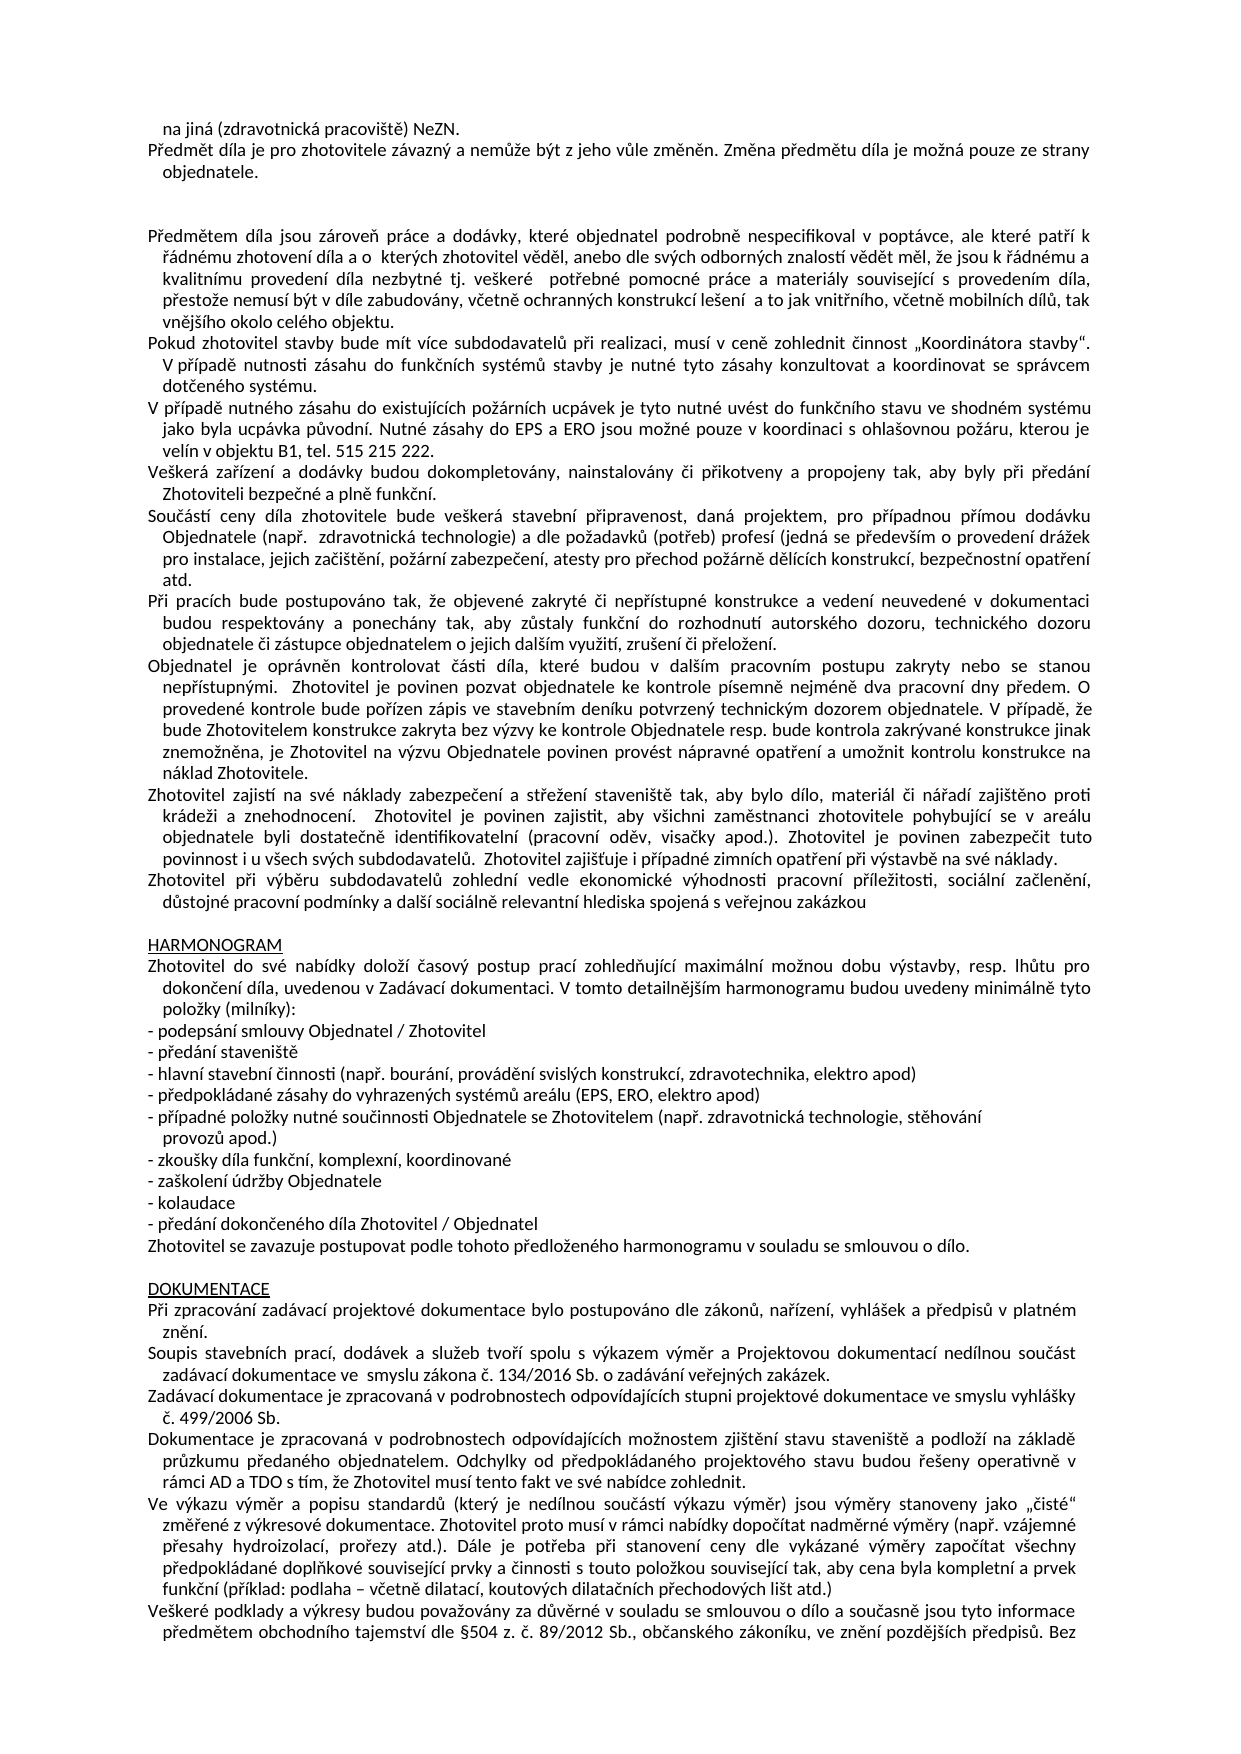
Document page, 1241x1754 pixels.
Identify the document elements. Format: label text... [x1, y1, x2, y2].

text - předání staveniště [148, 1041, 1092, 1063]
text - zaškolení údržby Objednatele [148, 1171, 1092, 1192]
text Soupis stavebních prací, dodávek a služeb tvoří spolu s výkazem výměr a Projektovou dokumentací nedílnou součást zadávací dokumentace ve smyslu zákona č. 134/2016 Sb. o zadávání veřejných zakázek. [148, 1342, 1078, 1385]
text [148, 1600, 1078, 1643]
text HARMONOGRAM [148, 934, 1092, 956]
text Zhotovitel při výběru subdodavatelů zohlední vedle ekonomické výhodnosti pracovní příležitosti, sociální začlenění, důstojné pracovní podmínky a další sociálně relevantní hlediska spojená s veřejnou zakázkou [148, 870, 1092, 913]
text Zhotovitel se zavazuje postupovat podle tohoto předloženého harmonogramu v souladu se smlouvou o dílo. [148, 1235, 1092, 1257]
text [148, 118, 1092, 139]
text - případné položky nutné součinnosti Objednatele se Zhotovitelem (např. zdravotnická technologie, stěhování provozů apod.) [148, 1106, 1044, 1149]
text Zhotovitel do své nabídky doloží časový postup prací zohledňující maximální možnou dobu výstavby, resp. lhůtu pro dokončení díla, uvedenou v Zadávací dokumentaci. V tomto detailnějším harmonogramu budou uvedeny minimálně tyto položky (milníky): [148, 956, 1092, 1020]
text DOKUMENTACE [148, 1278, 1078, 1299]
text Objednatel je oprávněn kontrolovat části díla, které budou v dalším pracovním postupu zakryty nebo se stanou nepřístupnými. Zhotovitel je povinen pozvat objednatele ke kontrole písemně nejméně dva pracovní dny předem. O provedené kontrole bude pořízen zápis ve stavebním deníku potvrzený technickým dozorem objednatele. V případě, že bude Zhotovitelem konstrukce zakryta bez výzvy ke kontrole Objednatele resp. bude kontrola zakrývané konstrukce jinak znemožněna, je Zhotovitel na výzvu Objednatele povinen provést nápravné opatření a umožnit kontrolu konstrukce na náklad Zhotovitele. [148, 655, 1092, 784]
text Součástí ceny díla zhotovitele bude veškerá stavební připravenost, daná projektem, pro případnou přímou dodávku Objednatele (např. zdravotnická technologie) a dle požadavků (potřeb) profesí (jedná se především o provedení drážek pro instalace, jejich začištění, požární zabezpečení, atesty pro přechod požárně dělících konstrukcí, bezpečnostní opatření atd. [148, 505, 1092, 591]
text - zkoušky díla funkční, komplexní, koordinované [148, 1149, 1044, 1171]
text Při pracích bude postupováno tak, že objevené zakryté či nepřístupné konstrukce a vedení neuvedené v dokumentaci budou respektovány a ponechány tak, aby zůstaly funkční do rozhodnutí autorského dozoru, technického dozoru objednatele či zástupce objednatelem o jejich dalším využití, zrušení či přeložení. [148, 591, 1092, 655]
text - podepsání smlouvy Objednatel / Zhotovitel [148, 1020, 1092, 1041]
text Dokumentace je zpracovaná v podrobnostech odpovídajících možnostem zjištění stavu staveniště a podloží na základě průzkumu předaného objednatelem. Odchylky od předpokládaného projektového stavu budou řešeny operativně v rámci AD a TDO s tím, že Zhotovitel musí tento fakt ve své nabídce zohlednit. [148, 1428, 1078, 1493]
text Veškerá zařízení a dodávky budou dokompletovány, nainstalovány či přikotveny a propojeny tak, aby byly při předání Zhotoviteli bezpečné a plně funkční. [148, 462, 1092, 505]
text Předmětem díla jsou zároveň práce a dodávky, které objednatel podrobně nespecifikoval v poptávce, ale které patří k řádnému zhotovení díla a o kterých zhotovitel věděl, anebo dle svých odborných znalostí vědět měl, že jsou k řádnému a kvalitnímu provedení díla nezbytné tj. veškeré potřebné pomocné práce a materiály související s provedením díla, přestože nemusí být v díle zabudovány, včetně ochranných konstrukcí lešení a to jak vnitřního, včetně mobilních dílů, tak vnějšího okolo celého objektu. [148, 225, 1092, 333]
text - kolaudace [148, 1192, 1092, 1214]
text Při zpracování zadávací projektové dokumentace bylo postupováno dle zákonů, nařízení, vyhlášek a předpisů v platném znění. [148, 1299, 1078, 1342]
text - předpokládané zásahy do vyhrazených systémů areálu (EPS, ERO, elektro apod) [148, 1084, 1092, 1106]
text - hlavní stavební činnosti (např. bourání, provádění svislých konstrukcí, zdravotechnika, elektro apod) [148, 1063, 1092, 1084]
text Zadávací dokumentace je zpracovaná v podrobnostech odpovídajících stupni projektové dokumentace ve smyslu vyhlášky č. 499/2006 Sb. [148, 1385, 1078, 1428]
text Předmět díla je pro zhotovitele závazný a nemůže být z jeho vůle změněn. Změna předmětu díla je možná pouze ze strany objednatele. [148, 139, 1092, 182]
text Pokud zhotovitel stavby bude mít více subdodavatelů při realizaci, musí v ceně zohlednit činnost „Koordinátora stavby“. V případě nutnosti zásahu do funkčních systémů stavby je nutné tyto zásahy konzultovat a koordinovat se správcem dotčeného systému. [148, 333, 1092, 397]
text Zhotovitel zajistí na své náklady zabezpečení a střežení staveniště tak, aby bylo dílo, materiál či nářadí zajištěno proti krádeži a znehodnocení. Zhotovitel je povinen zajistit, aby všichni zaměstnanci zhotovitele pohybující se v areálu objednatele byli dostatečně identifikovatelní (pracovní oděv, visačky apod.). Zhotovitel je povinen zabezpečit tuto povinnost i u všech svých subdodavatelů. Zhotovitel zajišťuje i případné zimních opatření při výstavbě na své náklady. [148, 784, 1092, 870]
text Ve výkazu výměr a popisu standardů (který je nedílnou součástí výkazu výměr) jsou výměry stanoveny jako „čisté“ změřené z výkresové dokumentace. Zhotovitel proto musí v rámci nabídky dopočítat nadměrné výměry (např. vzájemné přesahy hydroizolací, prořezy atd.). Dále je potřeba při stanovení ceny dle vykázané výměry započítat všechny předpokládané doplňkové související prvky a činnosti s touto položkou související tak, aby cena byla kompletní a prvek funkční (příklad: podlaha – včetně dilatací, koutových dilatačních přechodových lišt atd.) [148, 1493, 1078, 1600]
text V případě nutného zásahu do existujících požárních ucpávek je tyto nutné uvést do funkčního stavu ve shodném systému jako byla ucpávka původní. Nutné zásahy do EPS a ERO jsou možné pouze v koordinaci s ohlašovnou požáru, kterou je velín v objektu B1, tel. 515 215 222. [148, 397, 1092, 462]
text - předání dokončeného díla Zhotovitel / Objednatel [148, 1214, 1092, 1235]
